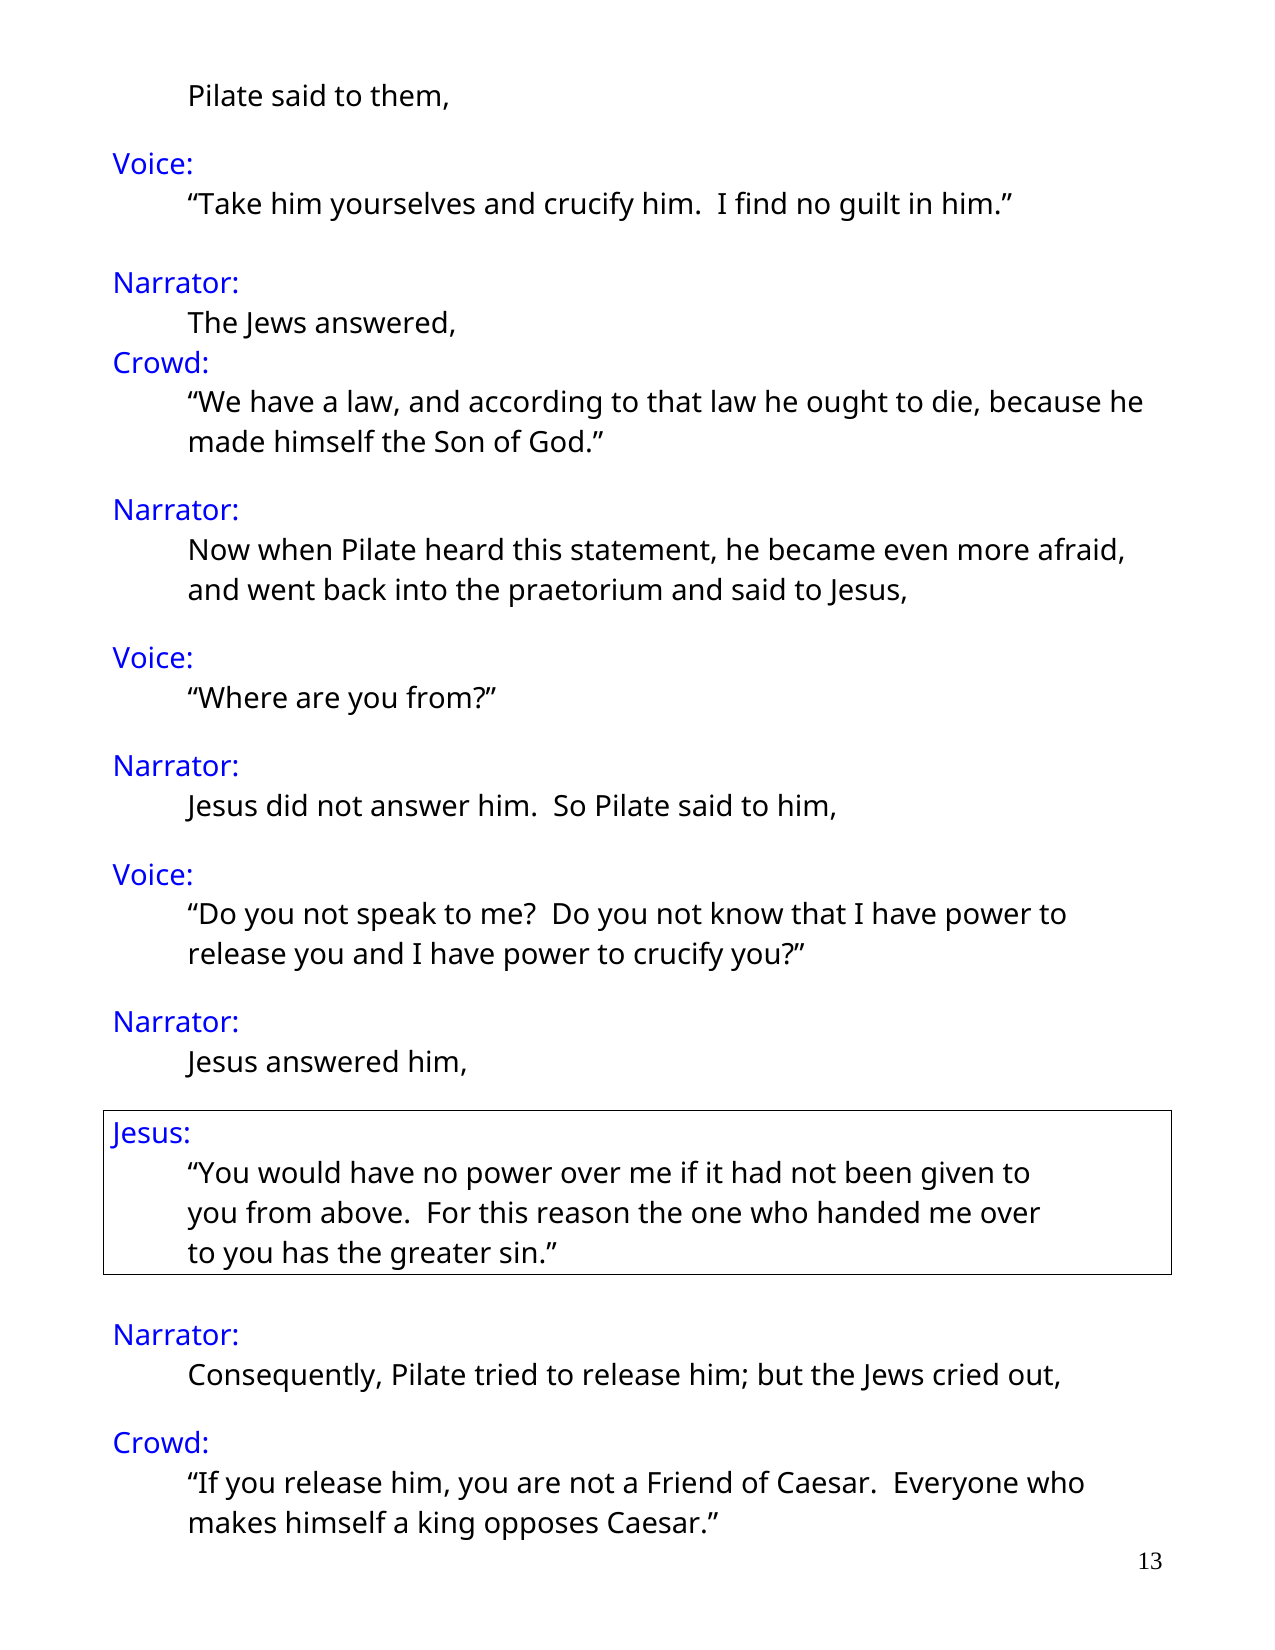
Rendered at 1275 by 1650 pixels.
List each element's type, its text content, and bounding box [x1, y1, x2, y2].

text Voice: [112, 143, 1162, 183]
text “If you release him, you are not a Friend of Caesar. Everyone who makes himself a king opposes Caesar.” [187, 1462, 1162, 1542]
text Narrator: [112, 1002, 1162, 1041]
text Narrator: [112, 746, 1162, 785]
text you from above. For this reason the one who handed me over [112, 1192, 1162, 1229]
text “You would have no power over me if it had not been given to [112, 1152, 1162, 1192]
text Narrator: [112, 490, 1162, 529]
text “Where are you from?” [112, 677, 1162, 746]
text “We have a law, and according to that law he ought to die, because he made himself the Son of God.” [187, 382, 1162, 490]
text Voice: [112, 637, 1162, 677]
text “Do you not speak to me? Do you not know that I have power to release you and I have power to crucify you?” [187, 893, 1162, 1002]
text Now when Pilate heard this statement, he became even more afraid, and went back into the praetorium and said to Jesus, [187, 529, 1162, 637]
text Jesus: [104, 1111, 1171, 1152]
text “Take him yourselves and crucify him. I find no guilt in him.” [187, 183, 1162, 223]
text Jesus did not answer him. So Pilate said to him, [187, 785, 1162, 854]
text Jesus answered him, [112, 1041, 1162, 1110]
text to you has the greater sin.” [104, 1229, 1171, 1274]
text Narrator: [112, 1314, 1162, 1354]
text Crowd: [112, 342, 1162, 382]
text Pilate said to them, [112, 75, 1162, 143]
text Voice: [112, 854, 1162, 893]
text Crowd: [112, 1422, 1162, 1462]
text Narrator: [112, 262, 1162, 302]
text Consequently, Pilate tried to release him; but the Jews cried out, [112, 1354, 1162, 1422]
text The Jews answered, [112, 302, 1162, 342]
